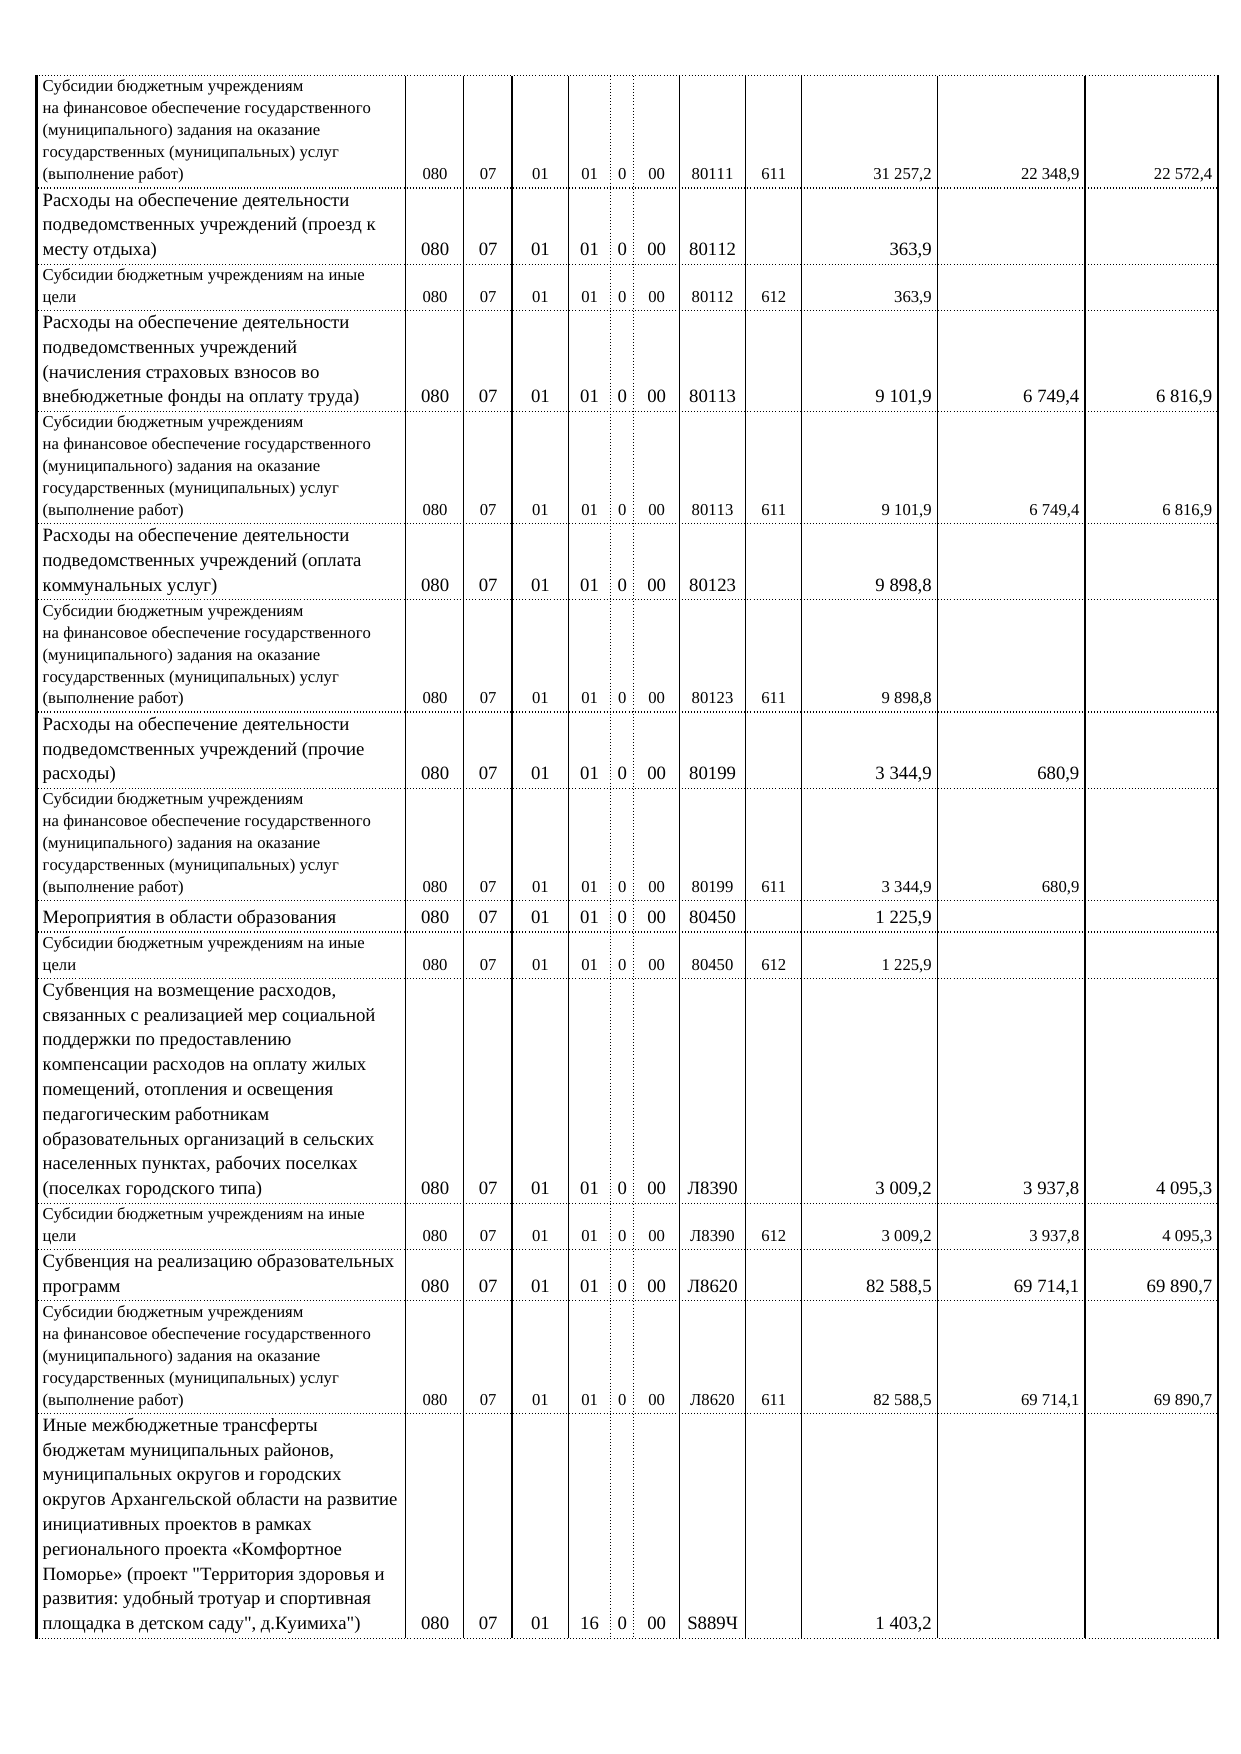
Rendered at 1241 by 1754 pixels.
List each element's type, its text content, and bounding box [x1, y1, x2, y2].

table_cell 80123 [680, 599, 745, 711]
table_cell [938, 599, 1084, 711]
table_cell 3 009,2 [802, 1203, 937, 1249]
table_cell 80111 [680, 75, 745, 187]
table_cell 80199 [680, 788, 745, 900]
table_cell 0 [610, 788, 633, 900]
table_cell 80112 [680, 264, 745, 310]
table_cell 0 [610, 978, 633, 1202]
table_cell 07 [464, 1413, 511, 1637]
table_cell 363,9 [802, 264, 937, 310]
table_cell 07 [464, 931, 511, 977]
table_cell 82 588,5 [802, 1249, 937, 1300]
table_cell 3 009,2 [802, 978, 937, 1202]
table_cell 01 [569, 978, 610, 1202]
table_cell 9 101,9 [802, 411, 937, 523]
table_cell 080 [406, 187, 463, 263]
table_cell [1086, 900, 1217, 931]
table_cell [746, 523, 801, 599]
table_cell 07 [464, 978, 511, 1202]
table_cell 363,9 [802, 187, 937, 263]
table_cell 01 [569, 411, 610, 523]
table_cell 0 [610, 75, 633, 187]
table_cell 3 937,8 [938, 978, 1084, 1202]
table_cell 07 [464, 523, 511, 599]
table_cell Субвенция на реализацию образовательных программ [38, 1249, 405, 1300]
table_cell 01 [513, 599, 568, 711]
table_cell 611 [746, 411, 801, 523]
table_cell 611 [746, 75, 801, 187]
table_cell [746, 900, 801, 931]
table_cell 07 [464, 788, 511, 900]
table_cell 31 257,2 [802, 75, 937, 187]
table_cell Л8620 [680, 1300, 745, 1412]
table_cell 611 [746, 788, 801, 900]
table_cell 1 225,9 [802, 931, 937, 977]
table_cell 07 [464, 411, 511, 523]
table_cell Иные межбюджетные трансферты бюджетам муниципальных районов, муниципальных округов и городских округов Архангельской области на развитие инициативных проектов в рамках регионального проекта «Комфортное Поморье» (проект "Территория здоровья и развития: удобный тротуар и спортивная площадка в детском саду", д.Куимиха") [38, 1413, 405, 1637]
table_cell 00 [634, 599, 679, 711]
table_cell 0 [610, 1413, 633, 1637]
table_cell 0 [610, 523, 633, 599]
table_cell 612 [746, 931, 801, 977]
table_cell 01 [569, 599, 610, 711]
table_cell 080 [406, 264, 463, 310]
table_cell Расходы на обеспечение деятельности подведомственных учреждений (проезд к месту отдыха) [38, 187, 405, 263]
table_cell 01 [513, 1300, 568, 1412]
table_cell 3 344,9 [802, 711, 937, 788]
table_cell 01 [513, 978, 568, 1202]
table_cell 01 [569, 523, 610, 599]
table_cell 1 403,2 [802, 1413, 937, 1637]
table_cell 69 714,1 [938, 1249, 1084, 1300]
table_cell [938, 264, 1084, 310]
table_cell 80123 [680, 523, 745, 599]
table_cell [746, 1249, 801, 1300]
table_cell 080 [406, 75, 463, 187]
table_cell 6 816,9 [1086, 310, 1217, 411]
table_cell Субсидии бюджетным учреждениям на иные цели [38, 264, 405, 310]
table_cell 0 [610, 1203, 633, 1249]
table_cell 69 714,1 [938, 1300, 1084, 1412]
table_cell [746, 310, 801, 411]
table_cell 01 [513, 411, 568, 523]
table_cell 080 [406, 310, 463, 411]
table_cell 9 101,9 [802, 310, 937, 411]
table_cell 07 [464, 264, 511, 310]
table_cell 07 [464, 1249, 511, 1300]
table_cell 07 [464, 187, 511, 263]
table_cell 00 [634, 523, 679, 599]
table_cell Субсидии бюджетным учреждениям на иные цели [38, 1203, 405, 1249]
table_cell 01 [513, 1413, 568, 1637]
table_cell Расходы на обеспечение деятельности подведомственных учреждений (начисления страховых взносов во внебюджетные фонды на оплату труда) [38, 310, 405, 411]
table_cell 82 588,5 [802, 1300, 937, 1412]
table_cell 00 [634, 1249, 679, 1300]
table_cell Субсидии бюджетным учреждениям на иные цели [38, 931, 405, 977]
table_cell [1086, 711, 1217, 788]
table_cell [1086, 599, 1217, 711]
table_cell [1086, 1413, 1217, 1637]
table_cell [938, 931, 1084, 977]
table_cell 80199 [680, 711, 745, 788]
table_cell 080 [406, 711, 463, 788]
table_cell 080 [406, 931, 463, 977]
table_cell 080 [406, 599, 463, 711]
table_cell [746, 711, 801, 788]
table_cell Субвенция на возмещение расходов, связанных с реализацией мер социальной поддержки по предоставлению компенсации расходов на оплату жилых помещений, отопления и освещения педагогическим работникам образовательных организаций в сельских населенных пунктах, рабочих поселках (поселках городского типа) [38, 978, 405, 1202]
table_cell 22 572,4 [1086, 75, 1217, 187]
table_cell 01 [569, 931, 610, 977]
table_cell [938, 900, 1084, 931]
table_cell 00 [634, 788, 679, 900]
table_cell 80113 [680, 310, 745, 411]
table_cell [938, 1413, 1084, 1637]
table_cell 01 [569, 711, 610, 788]
table_cell 0 [610, 1249, 633, 1300]
table_cell 00 [634, 187, 679, 263]
table_cell 80450 [680, 900, 745, 931]
table_cell 01 [513, 900, 568, 931]
table_cell [1086, 264, 1217, 310]
table_cell 1 225,9 [802, 900, 937, 931]
table_cell 0 [610, 187, 633, 263]
table_cell 080 [406, 978, 463, 1202]
table_cell 01 [569, 788, 610, 900]
table_cell 69 890,7 [1086, 1249, 1217, 1300]
table_cell 00 [634, 310, 679, 411]
table_cell [1086, 187, 1217, 263]
table_cell 16 [569, 1413, 610, 1637]
table_cell 4 095,3 [1086, 978, 1217, 1202]
table_cell 9 898,8 [802, 599, 937, 711]
table_cell 080 [406, 1413, 463, 1637]
table_cell [746, 1413, 801, 1637]
table_cell 01 [512, 75, 568, 187]
table_cell 01 [513, 523, 568, 599]
table_cell 0 [610, 264, 633, 310]
table_cell [1086, 788, 1217, 900]
table_cell 00 [634, 978, 679, 1202]
table_cell Расходы на обеспечение деятельности подведомственных учреждений (прочие расходы) [38, 711, 405, 788]
table_cell 80450 [680, 931, 745, 977]
table_cell 07 [464, 900, 511, 931]
table_cell 3 937,8 [938, 1203, 1084, 1249]
table_cell 0 [610, 411, 633, 523]
table_cell 080 [406, 1249, 463, 1300]
table_cell 080 [406, 411, 463, 523]
table_cell 00 [634, 411, 679, 523]
table_cell Л8390 [680, 978, 745, 1202]
table_cell Л8620 [680, 1249, 745, 1300]
table_cell 69 890,7 [1086, 1300, 1217, 1412]
table_cell 00 [634, 1203, 679, 1249]
table_cell 80113 [680, 411, 745, 523]
table_cell Мероприятия в области образования [38, 900, 405, 931]
table_cell 611 [746, 599, 801, 711]
table_cell Л8390 [680, 1203, 745, 1249]
table_cell [1086, 523, 1217, 599]
table_cell 01 [513, 1249, 568, 1300]
table_cell 0 [610, 900, 633, 931]
table_cell 01 [569, 900, 610, 931]
table_cell [1086, 931, 1217, 977]
table_cell 01 [569, 1203, 610, 1249]
table_cell 4 095,3 [1086, 1203, 1217, 1249]
table_cell 00 [634, 264, 679, 310]
table_cell 080 [406, 1203, 463, 1249]
table_cell 01 [569, 310, 610, 411]
table_cell 080 [406, 1300, 463, 1412]
table_cell 680,9 [938, 788, 1084, 900]
table_cell 01 [513, 264, 568, 310]
table_cell [746, 978, 801, 1202]
table_cell 07 [464, 75, 512, 187]
table_cell 00 [634, 900, 679, 931]
table_cell 80112 [680, 187, 745, 263]
table_cell Расходы на обеспечение деятельности подведомственных учреждений (оплата коммунальных услуг) [38, 523, 405, 599]
table_cell 0 [610, 599, 633, 711]
table_cell 080 [406, 788, 463, 900]
table_cell 01 [513, 310, 568, 411]
table_cell [938, 187, 1084, 263]
table_cell 01 [568, 75, 610, 187]
table_cell 9 898,8 [802, 523, 937, 599]
table_cell 01 [513, 187, 568, 263]
table_cell 07 [464, 1300, 511, 1412]
table_cell 01 [569, 1300, 610, 1412]
table_cell 07 [464, 599, 511, 711]
table_cell 01 [513, 711, 568, 788]
table_cell 01 [569, 264, 610, 310]
table_cell 00 [634, 1413, 679, 1637]
table_cell 6 749,4 [938, 310, 1084, 411]
table_cell 07 [464, 310, 511, 411]
table_cell S889Ч [680, 1413, 745, 1637]
table_cell 00 [634, 931, 679, 977]
table_cell 611 [746, 1300, 801, 1412]
table_cell 00 [634, 711, 679, 788]
table_cell 080 [406, 900, 463, 931]
table_cell 0 [610, 1300, 633, 1412]
table_cell 01 [513, 788, 568, 900]
table_cell 680,9 [938, 711, 1084, 788]
table_cell 080 [406, 523, 463, 599]
table_cell 6 749,4 [938, 411, 1084, 523]
table_cell 01 [569, 187, 610, 263]
table_cell 3 344,9 [802, 788, 937, 900]
table_cell 0 [610, 931, 633, 977]
table_cell 6 816,9 [1086, 411, 1217, 523]
table_cell [746, 187, 801, 263]
table_cell 01 [513, 931, 568, 977]
table_cell 0 [610, 310, 633, 411]
table_cell 22 348,9 [937, 75, 1085, 187]
table_cell 01 [513, 1203, 568, 1249]
table_cell [938, 523, 1084, 599]
table_cell 612 [746, 1203, 801, 1249]
table_cell 01 [569, 1249, 610, 1300]
table_cell 00 [634, 1300, 679, 1412]
table_cell 0 [610, 711, 633, 788]
table_cell 07 [464, 1203, 511, 1249]
table_cell 612 [746, 264, 801, 310]
table_cell 00 [634, 75, 679, 187]
table_cell 07 [464, 711, 511, 788]
